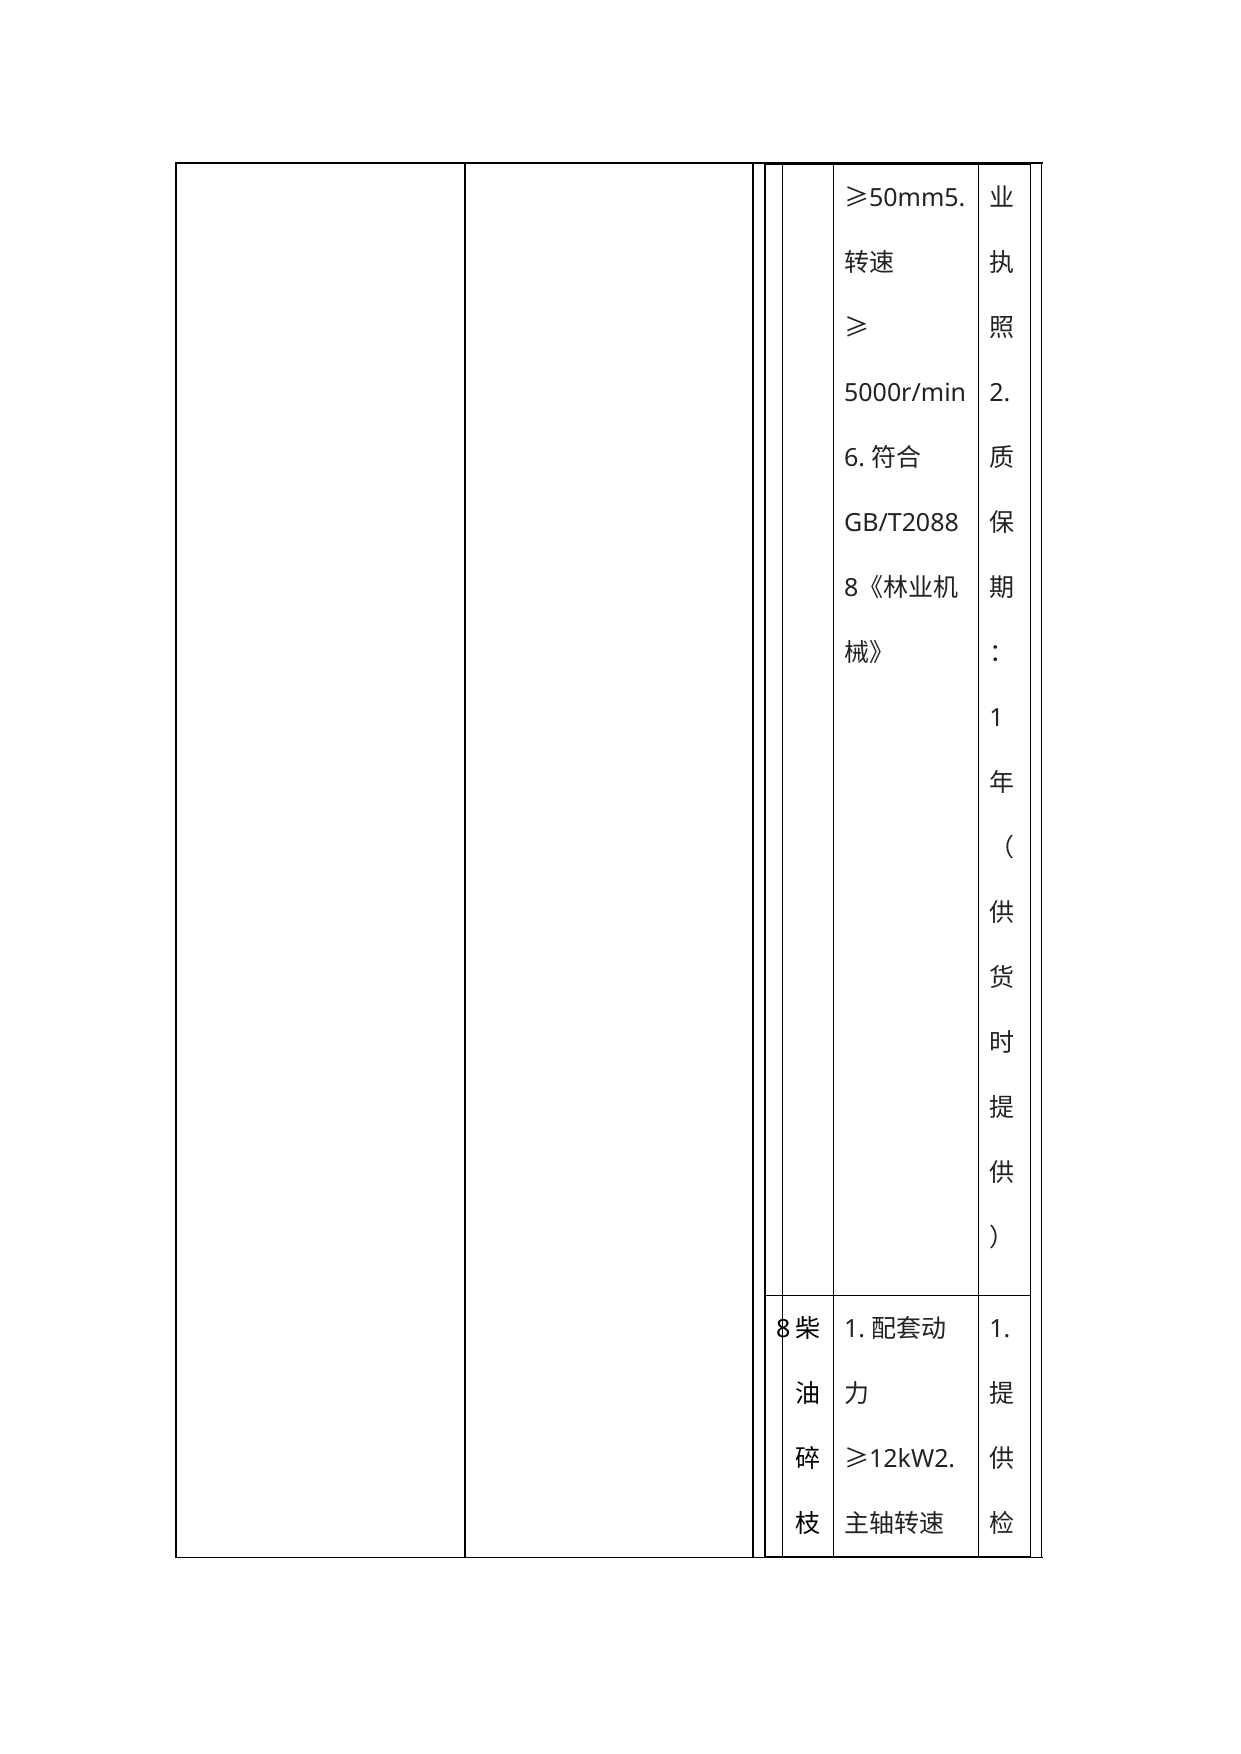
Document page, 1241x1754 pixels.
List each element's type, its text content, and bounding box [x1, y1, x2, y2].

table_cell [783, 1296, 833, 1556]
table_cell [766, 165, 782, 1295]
table_cell [466, 164, 752, 1557]
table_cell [979, 165, 1030, 1295]
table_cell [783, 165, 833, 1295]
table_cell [834, 165, 978, 1295]
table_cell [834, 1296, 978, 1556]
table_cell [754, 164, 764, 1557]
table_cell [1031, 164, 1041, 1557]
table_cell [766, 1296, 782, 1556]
table_cell 1 [177, 164, 464, 1557]
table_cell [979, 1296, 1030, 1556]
